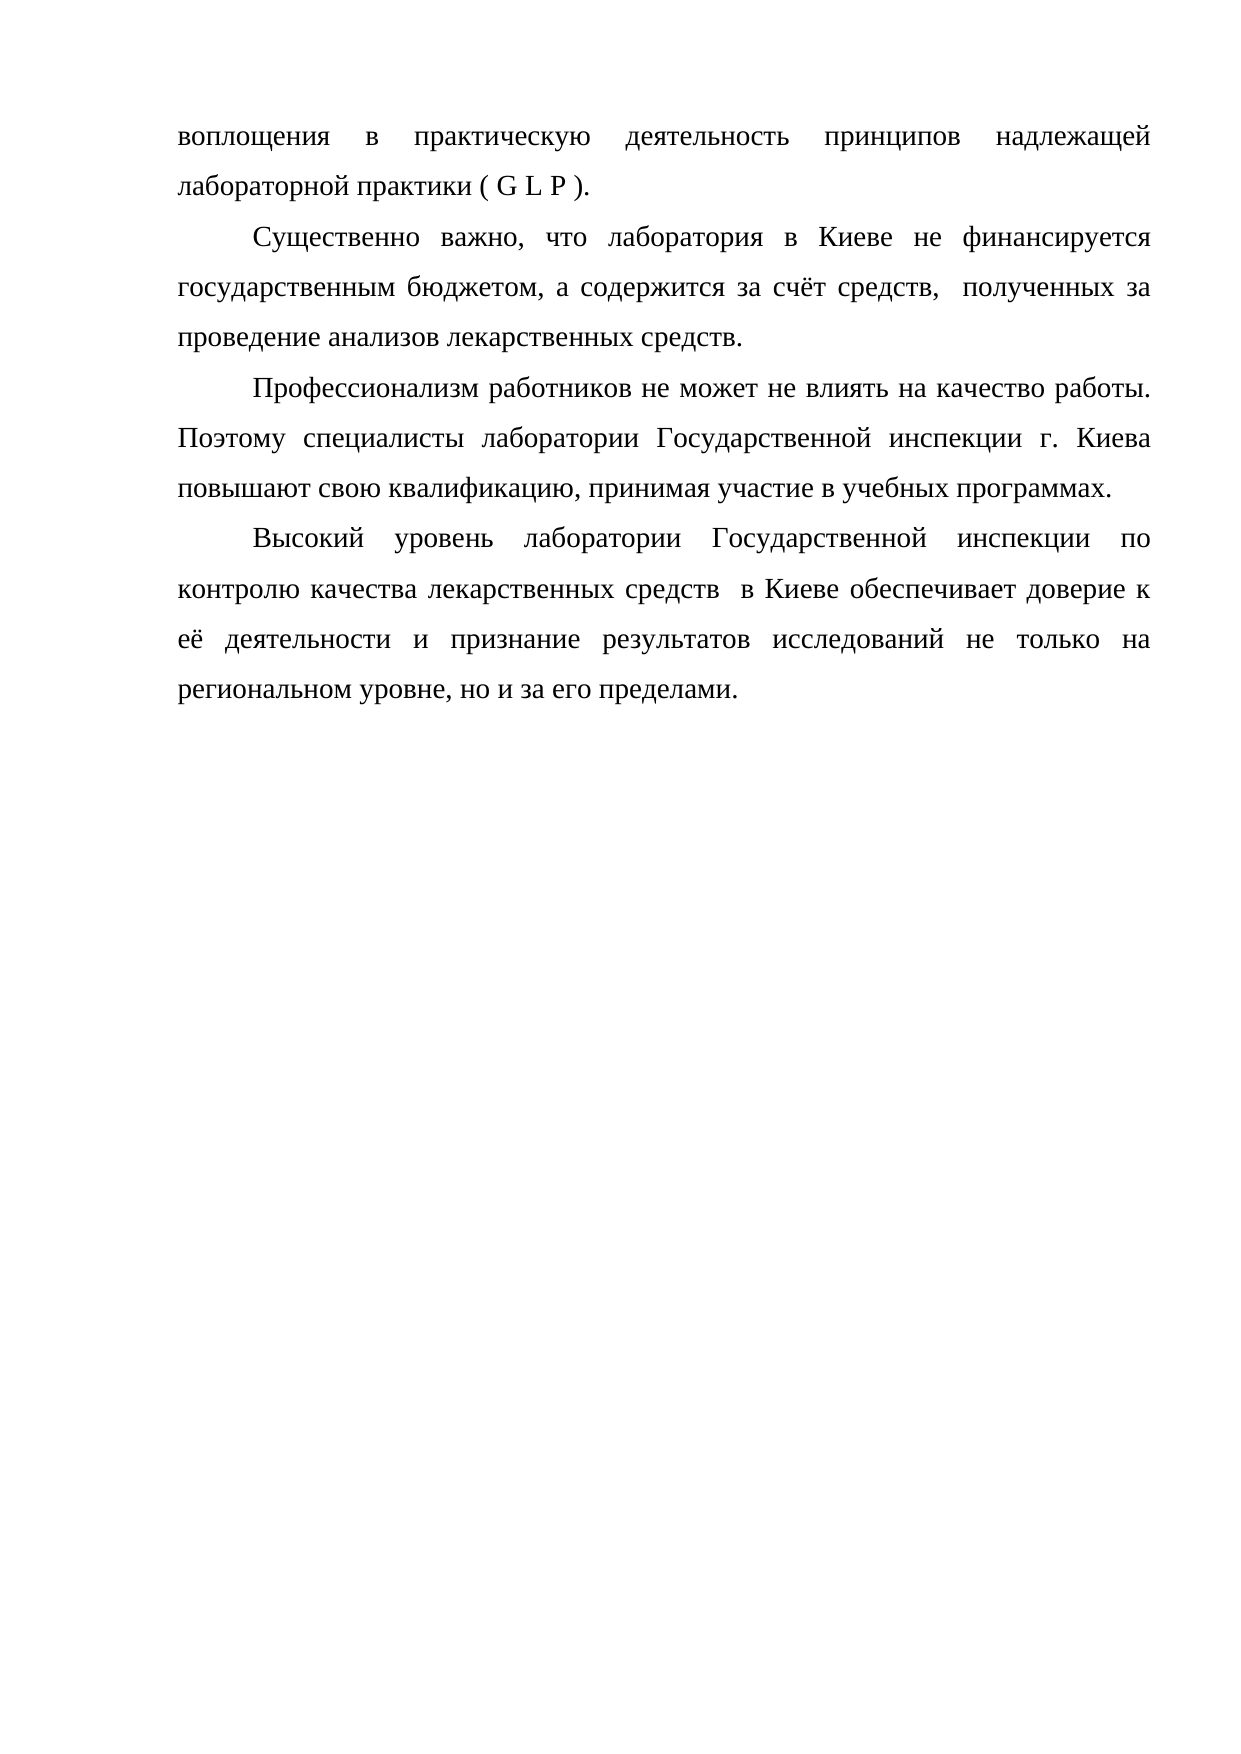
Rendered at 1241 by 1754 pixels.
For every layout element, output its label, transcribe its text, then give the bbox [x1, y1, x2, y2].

text Профессионализм работников не может не влиять на качество работы. Поэтому специалисты лаборатории Государственной инспекции г. Киева повышают свою квалификацию, принимая участие в учебных программах. [177, 370, 1152, 504]
text Высокий уровень лаборатории Государственной инспекции по контролю качества лекарственных средств в Киеве обеспечивает доверие к её деятельности и признание результатов исследований не только на региональном уровне, но и за его пределами. [177, 521, 1152, 705]
text Существенно важно, что лаборатория в Киеве не финансируется государственным бюджетом, а содержится за счёт средств, полученных за проведение анализов лекарственных средств. [177, 219, 1152, 353]
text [177, 118, 1152, 202]
